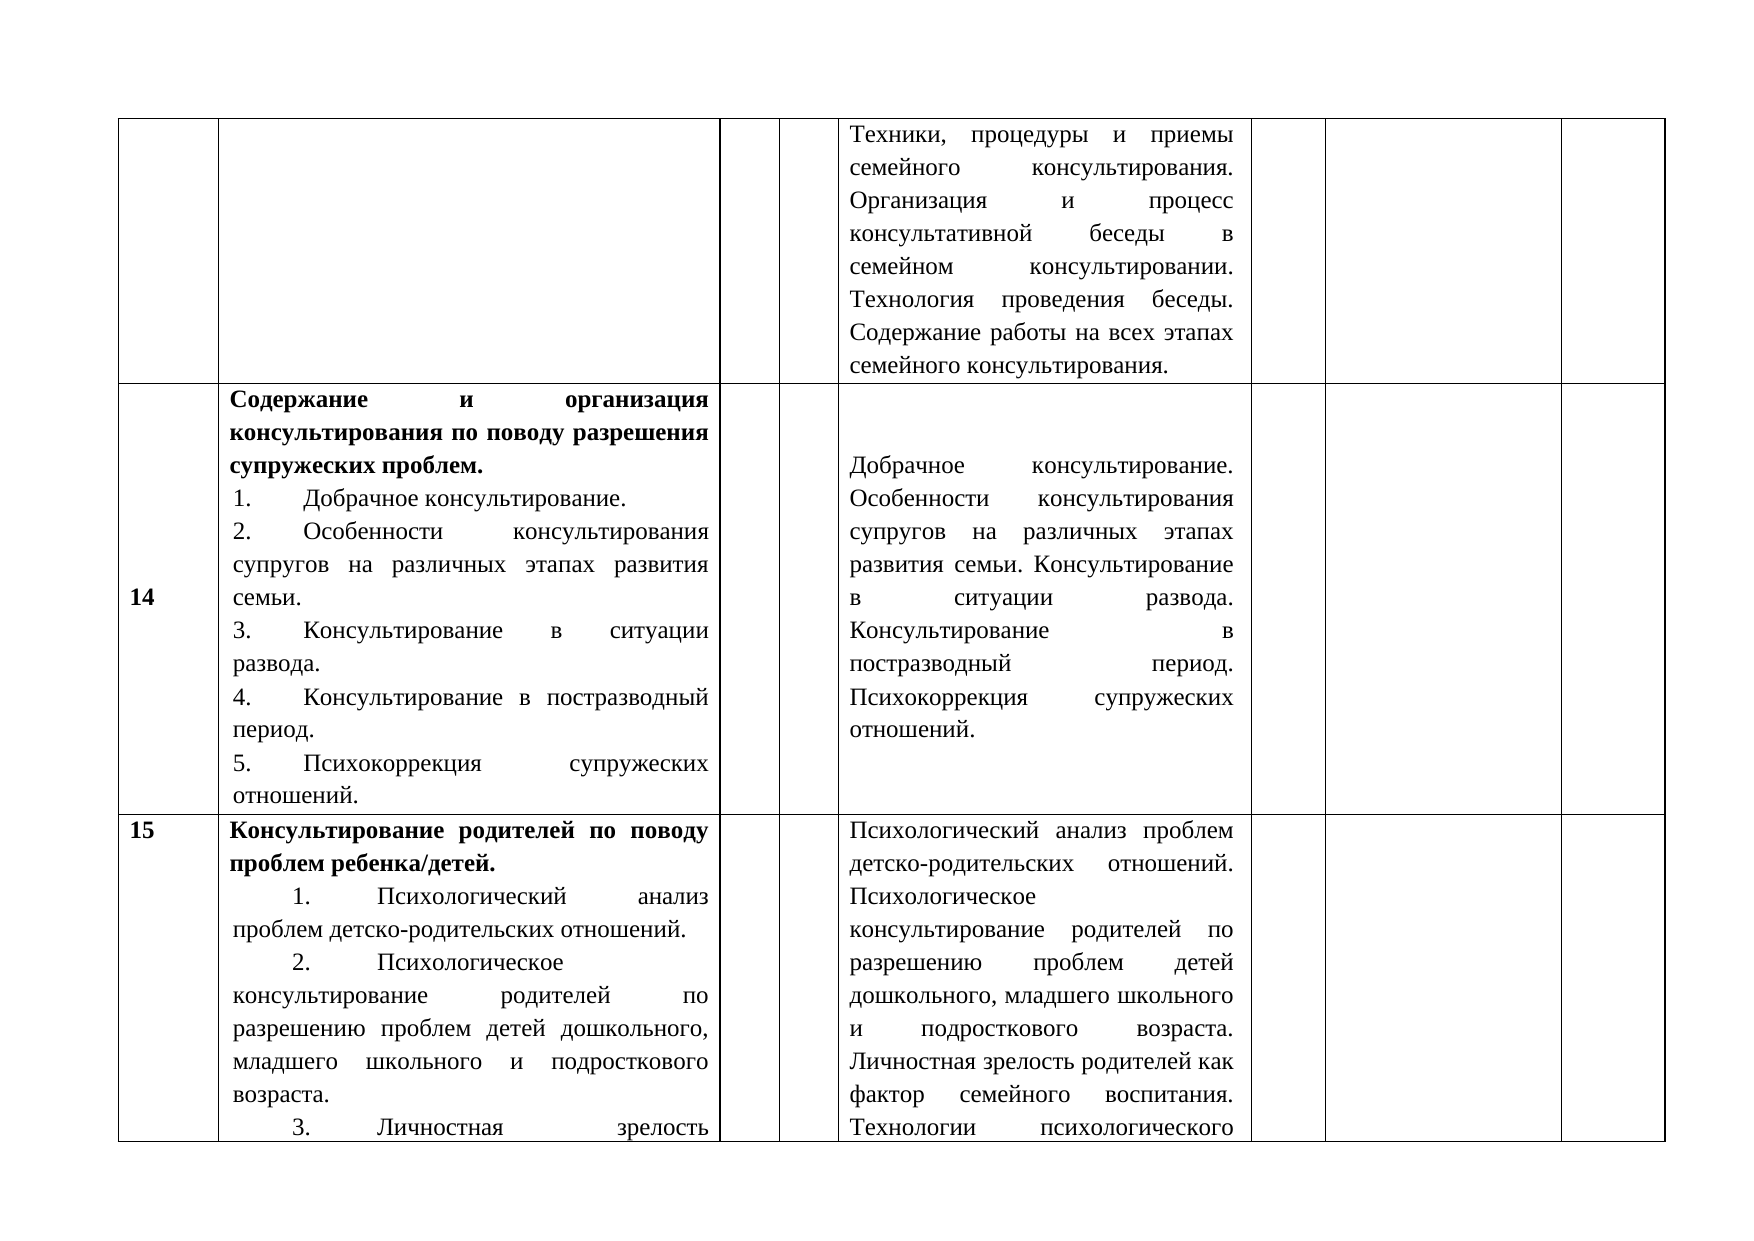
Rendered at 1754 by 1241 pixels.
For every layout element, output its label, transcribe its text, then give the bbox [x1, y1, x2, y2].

table_cell [1252, 384, 1325, 814]
table_cell 13 [119, 119, 218, 383]
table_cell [219, 119, 719, 383]
table_cell [1562, 815, 1664, 1141]
table_cell [1562, 384, 1664, 814]
table_cell [780, 119, 838, 383]
table_cell [1326, 384, 1561, 814]
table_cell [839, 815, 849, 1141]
table_cell [1252, 119, 1325, 383]
table_cell [1326, 815, 1561, 1141]
table_cell [721, 384, 779, 814]
table_cell [780, 815, 838, 1141]
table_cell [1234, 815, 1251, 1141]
table_cell 15 [119, 815, 218, 1141]
table_cell 14 [119, 384, 218, 814]
table_cell Добрачное консультирование. Особенности консультирования супругов на различных этапах развития семьи. Консультирование в ситуации развода. Консультирование в постразводный период. Психокоррекция супружеских отношений. [839, 384, 1251, 814]
table_cell [721, 119, 779, 383]
table_cell Содержание и организация консультирования по поводу разрешения супружеских проблем. Добрачное консультирование. Особенности консультирования супругов на различных этапах развития семьи. Консультирование в ситуации развода. Консультирование в постразводный период. Психокоррекция супружеских отношений. [219, 384, 719, 814]
table_cell [1562, 119, 1664, 383]
table_cell [721, 815, 779, 1141]
table_cell [1252, 815, 1325, 1141]
table_cell [1326, 119, 1561, 383]
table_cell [219, 815, 719, 1141]
table_cell [780, 384, 838, 814]
